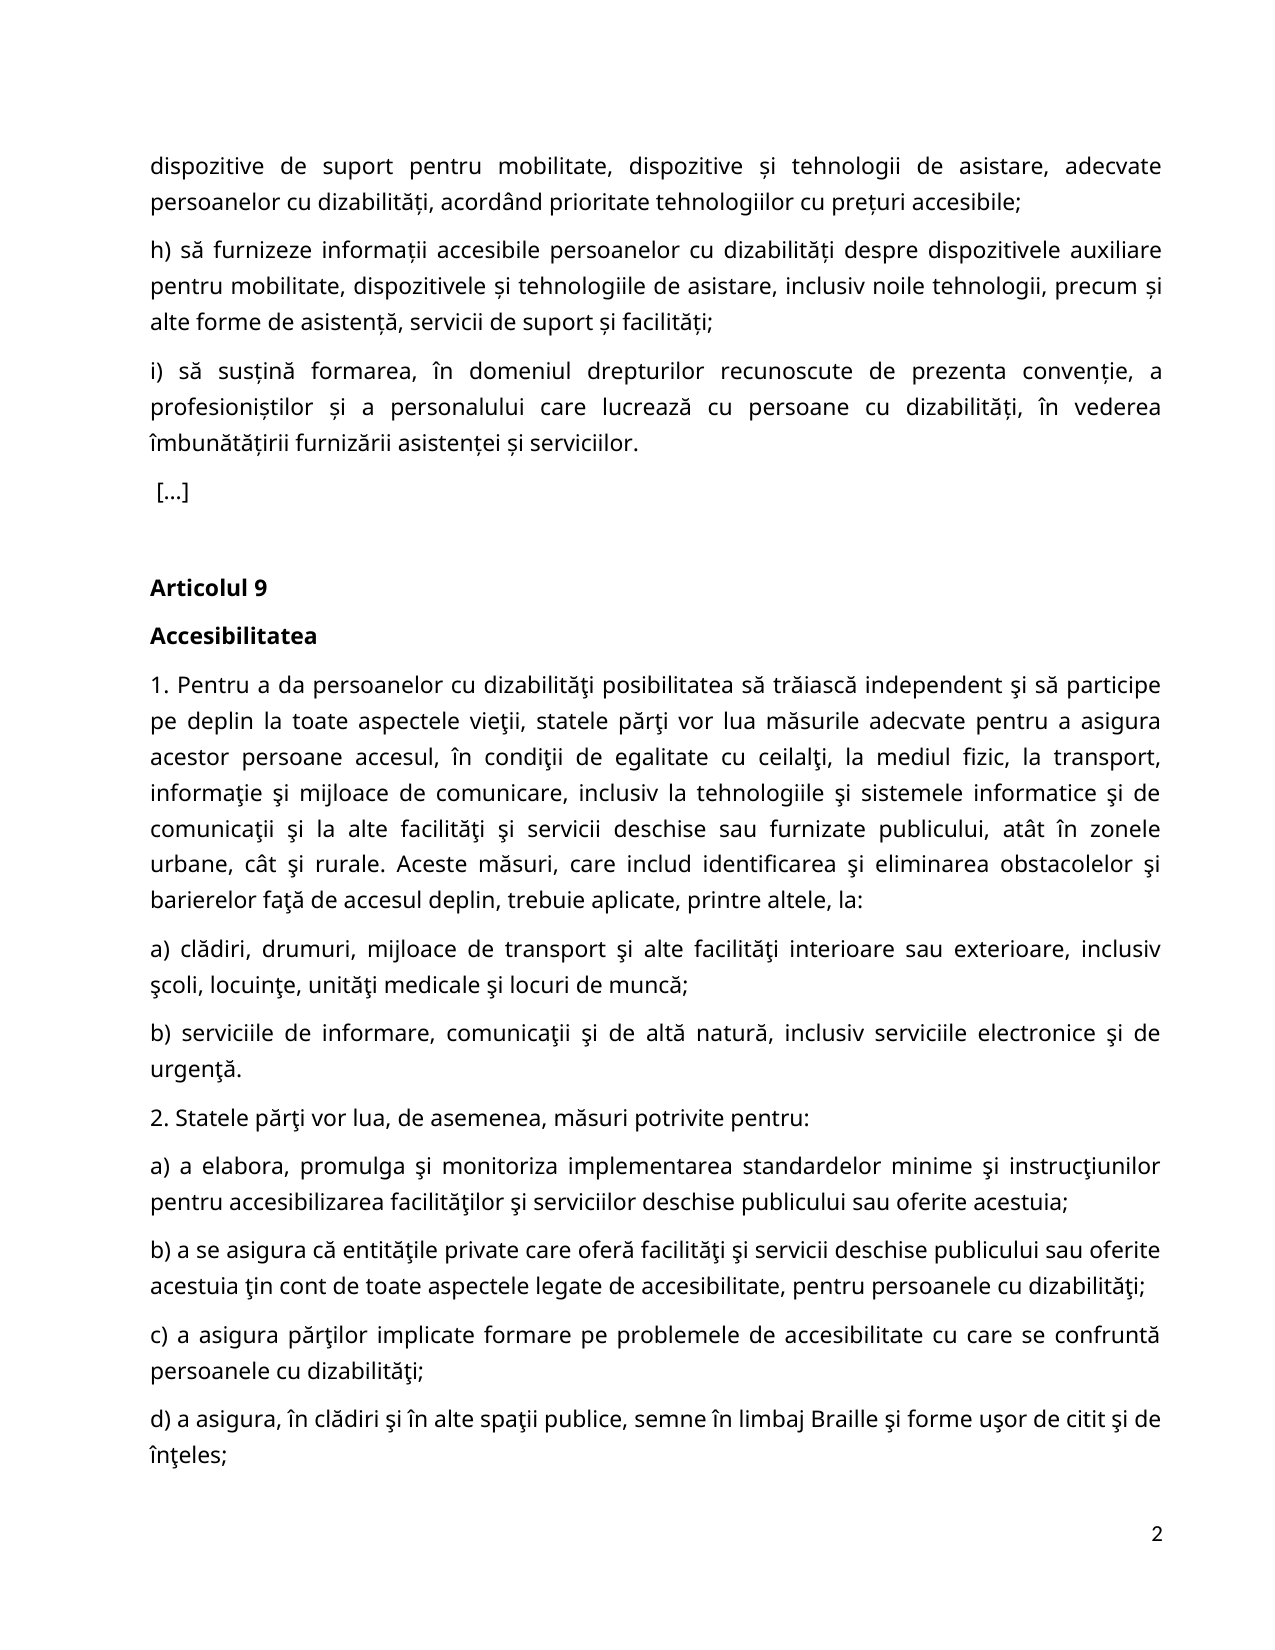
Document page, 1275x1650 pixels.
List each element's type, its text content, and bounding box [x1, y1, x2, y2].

text h) să furnizeze informaţii accesibile persoanelor cu dizabilităţi despre dispozitivele auxiliare pentru mobilitate, dispozitivele şi tehnologiile de asistare, inclusiv noile tehnologii, precum şi alte forme de asistenţă, servicii de suport şi facilităţi; [150, 234, 1162, 337]
text 2. Statele părţi vor lua, de asemenea, măsuri potrivite pentru: [150, 1102, 1162, 1133]
text b) a se asigura că entităţile private care oferă facilităţi şi servicii deschise publicului sau oferite acestuia ţin cont de toate aspectele legate de accesibilitate, pentru persoanele cu dizabilităţi; [150, 1234, 1162, 1302]
text c) a asigura părţilor implicate formare pe problemele de accesibilitate cu care se confruntă persoanele cu dizabilităţi; [150, 1319, 1162, 1386]
text d) a asigura, în clădiri şi în alte spaţii publice, semne în limbaj Braille şi forme uşor de citit şi de înţeles; [150, 1403, 1162, 1470]
text Accesibilitatea [150, 620, 1162, 652]
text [150, 150, 1162, 217]
text i) să susţină formarea, în domeniul drepturilor recunoscute de prezenta convenţie, a profesioniştilor şi a personalului care lucrează cu persoane cu dizabilităţi, în vederea îmbunătăţirii furnizării asistenţei şi serviciilor. [150, 355, 1162, 458]
text Articolul 9 [150, 572, 1162, 603]
text […] [150, 475, 1162, 506]
text 1. Pentru a da persoanelor cu dizabilităţi posibilitatea să trăiască independent şi să participe pe deplin la toate aspectele vieţii, statele părţi vor lua măsurile adecvate pentru a asigura acestor persoane accesul, în condiţii de egalitate cu ceilalţi, la mediul fizic, la transport, informaţie şi mijloace de comunicare, inclusiv la tehnologiile şi sistemele informatice şi de comunicaţii şi la alte facilităţi şi servicii deschise sau furnizate publicului, atât în zonele urbane, cât şi rurale. Aceste măsuri, care includ identificarea şi eliminarea obstacolelor şi barierelor faţă de accesul deplin, trebuie aplicate, printre altele, la: [150, 669, 1162, 916]
text a) clădiri, drumuri, mijloace de transport şi alte facilităţi interioare sau exterioare, inclusiv şcoli, locuinţe, unităţi medicale şi locuri de muncă; [150, 933, 1162, 1000]
text a) a elabora, promulga şi monitoriza implementarea standardelor minime şi instrucţiunilor pentru accesibilizarea facilităţilor şi serviciilor deschise publicului sau oferite acestuia; [150, 1150, 1162, 1217]
text b) serviciile de informare, comunicaţii şi de altă natură, inclusiv serviciile electronice şi de urgenţă. [150, 1017, 1162, 1084]
